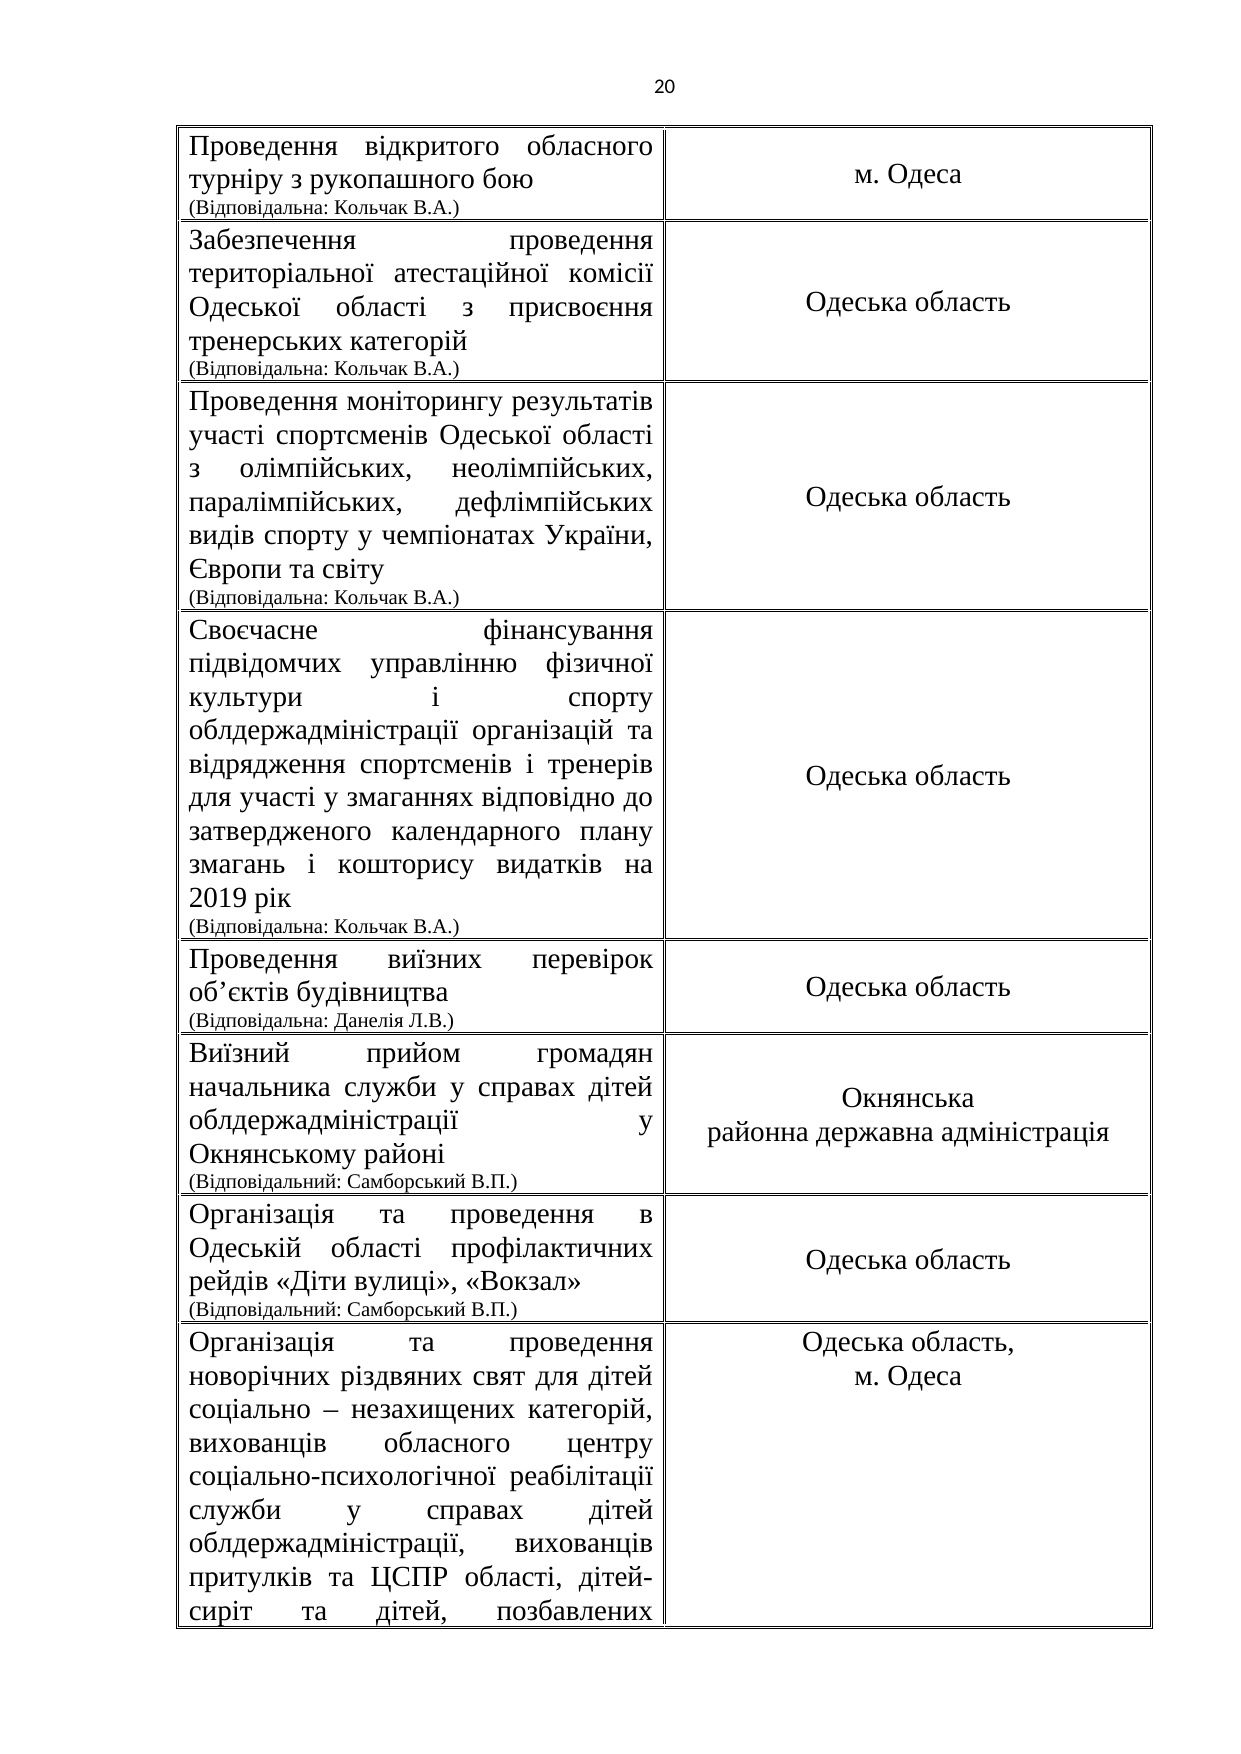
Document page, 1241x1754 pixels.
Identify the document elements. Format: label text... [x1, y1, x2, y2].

table_cell Проведення відкритого обласного турніру з рукопашного бою (Відповідальна: Кольчак В.А.) [179, 128, 664, 219]
table_cell Одеська область [664, 380, 1152, 609]
table_cell Одеська область [666, 938, 1150, 1032]
table_cell Окнянська районна державна адміністрація [664, 1032, 1152, 1193]
table_cell Одеська область [666, 609, 1150, 938]
table_cell Виїзний прийом громадян начальника служби у справах дітей облдержадміністрації у Окнянському районі (Відповідальний: Самборський В.П.) [177, 1032, 664, 1193]
table_cell Проведення моніторингу результатів участі спортсменів Одеської області з олімпійських, неолімпійських, паралімпійських, дефлімпійських видів спорту у чемпіонатах України, Європи та світу (Відповідальна: Кольчак В.А.) [177, 380, 664, 609]
table_cell м. Одеса [664, 128, 1150, 219]
table_cell Одеська область [664, 219, 1152, 380]
table_cell Організація та проведення в Одеській області профілактичних рейдів «Діти вулиці», «Вокзал» (Відповідальний: Самборський В.П.) [177, 1193, 664, 1321]
table_cell Своєчасне фінансування підвідомчих управлінню фізичної культури і спорту облдержадміністрації організацій та відрядження спортсменів і тренерів для участі у змаганнях відповідно до затвердженого календарного плану змагань і кошторису видатків на 2019 рік (Відповідальна: Кольчак В.А.) [179, 609, 663, 938]
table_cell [664, 1321, 1152, 1626]
table_cell Одеська область [664, 1193, 1152, 1321]
table_cell Проведення виїзних перевірок об’єктів будівництва (Відповідальна: Данелія Л.В.) [179, 938, 663, 1032]
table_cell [177, 1321, 664, 1626]
table_cell Забезпечення проведення територіальної атестаційної комісії Одеської області з присвоєння тренерських категорій (Відповідальна: Кольчак В.А.) [177, 219, 664, 380]
